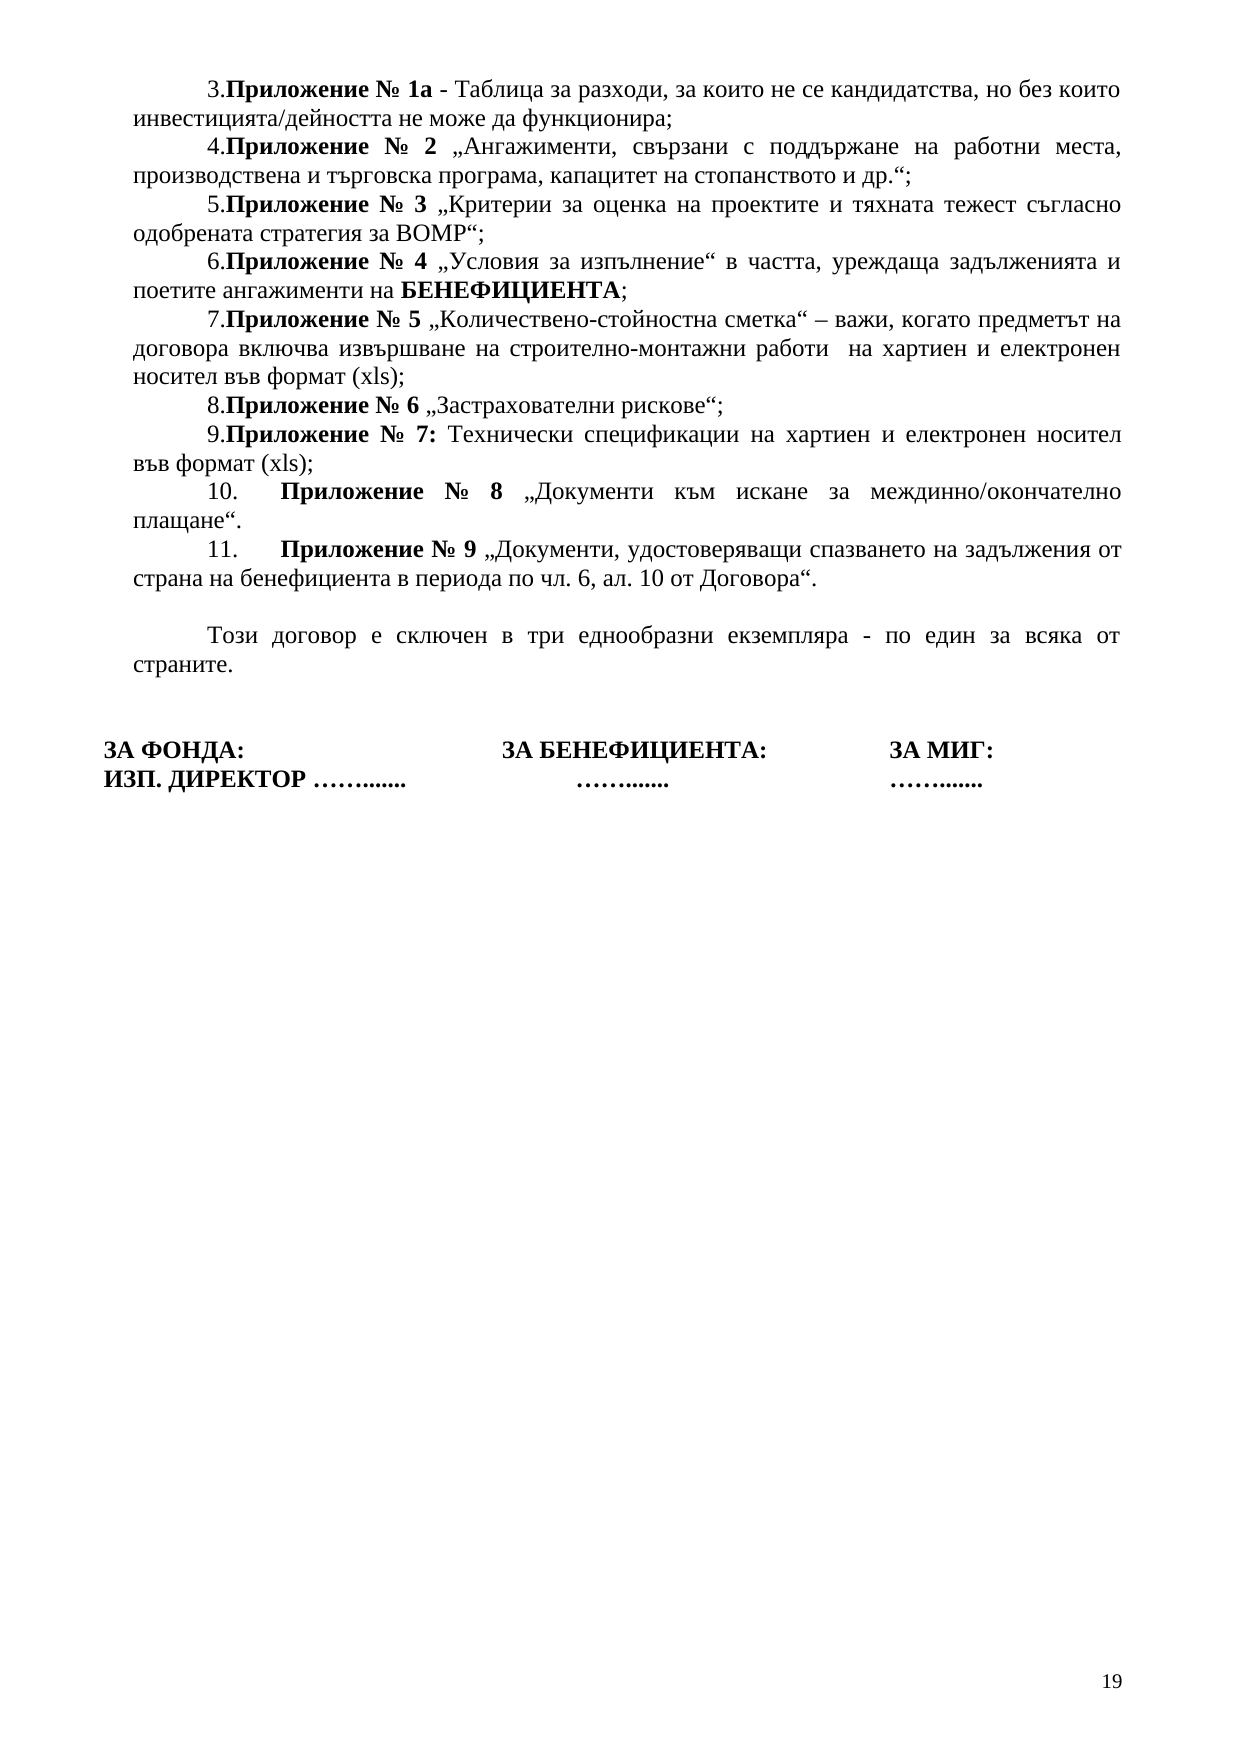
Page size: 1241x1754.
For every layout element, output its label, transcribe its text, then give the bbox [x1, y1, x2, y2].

list Приложение № 9 „Документи, удостоверяващи спазването на задължения от страна на бенефициента в периода по чл. 6, ал. 10 от Договора“. [133, 534, 1122, 591]
list Приложение № 5 „Количествено-стойностна сметка“ – важи, когато предметът на договора включва извършване на строително-монтажни работи на хартиен и електронен носител във формат (xls); [133, 304, 1122, 390]
list Приложение № 7: Технически спецификации на хартиен и електронен носител във формат (xls); [133, 419, 1122, 476]
text Този договор е сключен в три еднообразни екземпляра - по един за всяка от страните. [133, 620, 1122, 678]
text ИЗП. ДИРЕКТОР ……....... ……....... ……....... [103, 764, 1122, 793]
list Приложение № 8 „Документи към искане за междинно/окончателно плащане“. [133, 476, 1122, 534]
list Приложение № 2 „Ангажименти, свързани с поддържане на работни места, производствена и търговска програма, капацитет на стопанството и др.“; [133, 131, 1122, 189]
list Приложение № 3 „Критерии за оценка на проектите и тяхната тежест съгласно одобрената стратегия за ВОМР“; [133, 189, 1122, 246]
list Приложение № 6 „Застрахователни рискове“; [133, 390, 1122, 419]
list Приложение № 1а - Таблица за разходи, за които не се кандидатства, но без които инвестицията/дейността не може да функционира; [133, 74, 1122, 131]
list Приложение № 4 „Условия за изпълнение“ в частта, уреждаща задълженията и поетите ангажименти на БЕНЕФИЦИЕНТА; [133, 246, 1122, 304]
text ЗА ФОНДА: ЗА БЕНЕФИЦИЕНТА: ЗА МИГ: [103, 735, 1122, 764]
